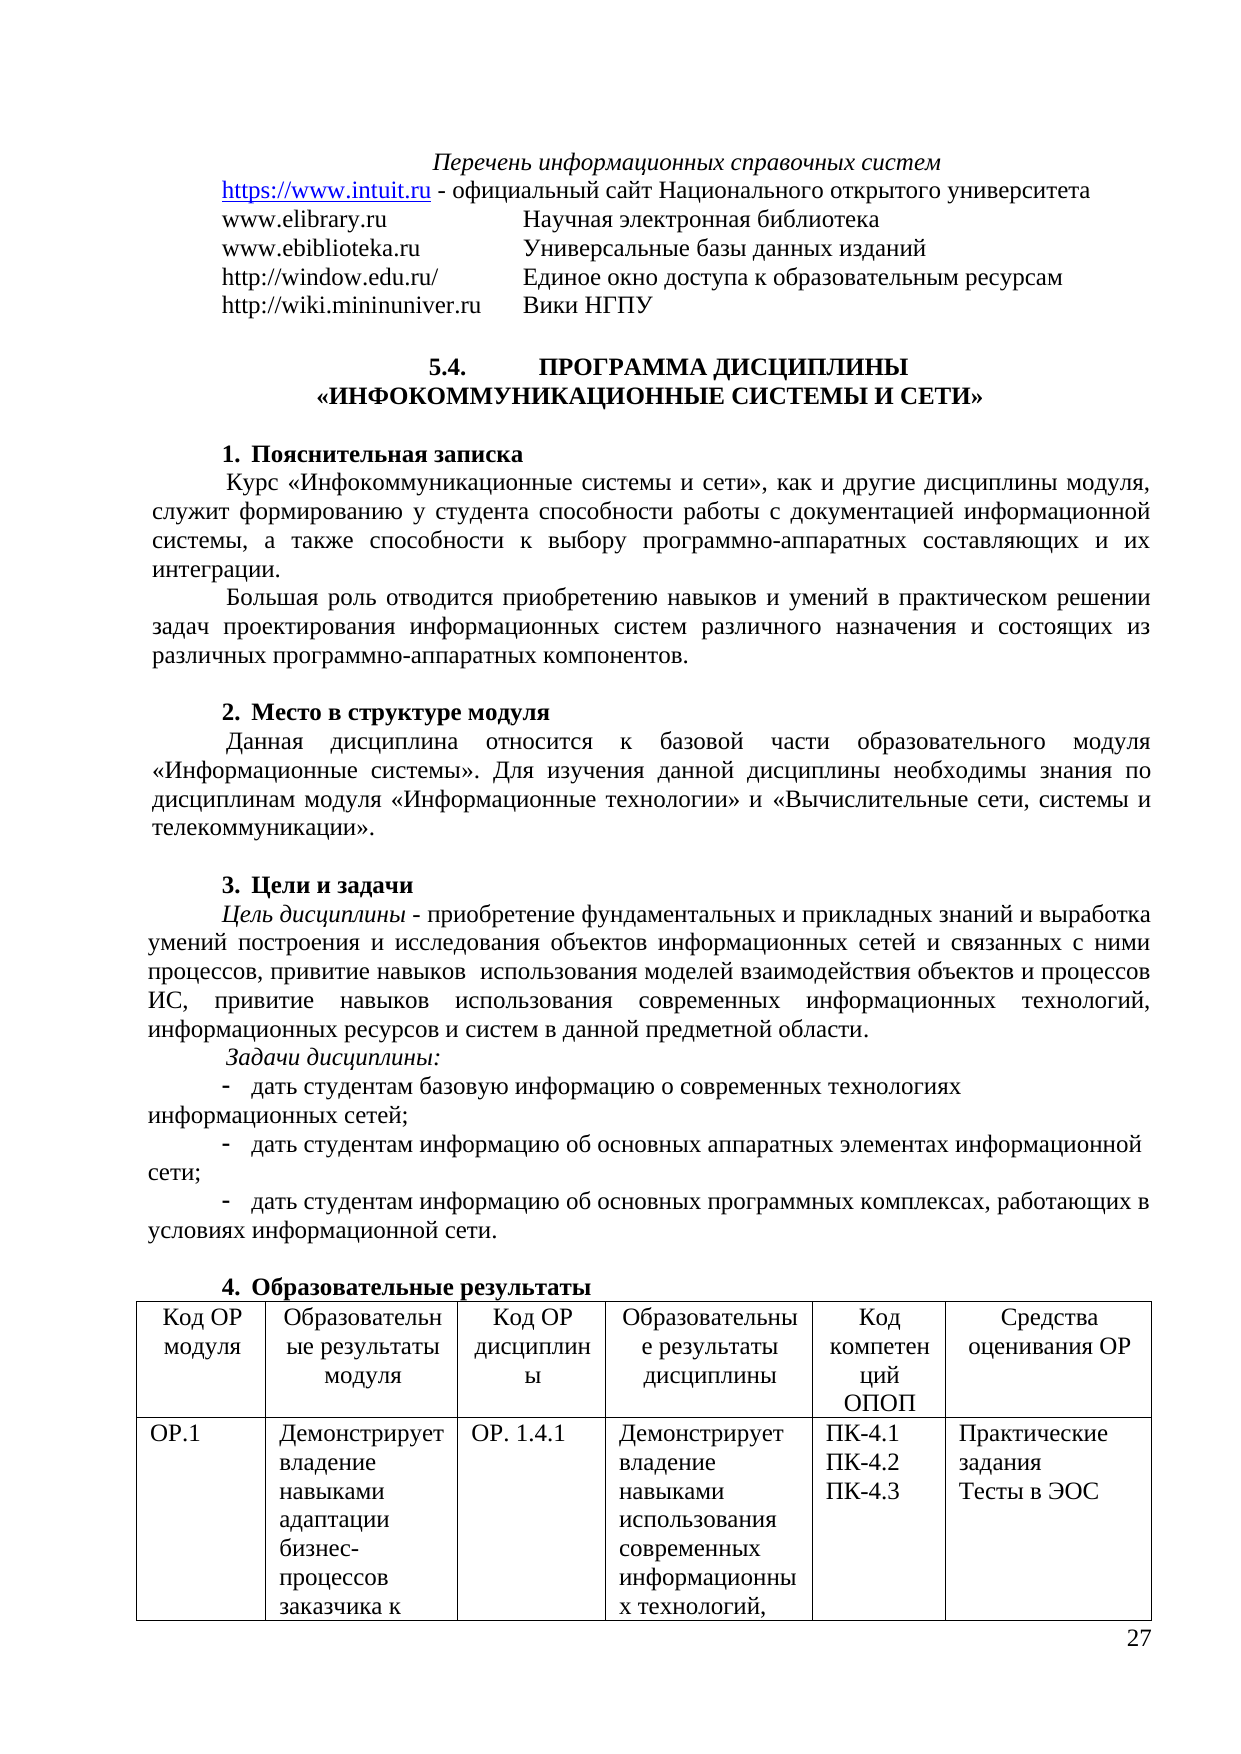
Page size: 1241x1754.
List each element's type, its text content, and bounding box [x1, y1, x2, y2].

table_header Код ОР модуля [137, 1302, 265, 1417]
text Цель дисциплины - приобретение фундаментальных и прикладных знаний и выработка умений построения и исследования объектов информационных сетей и связанных с ними процессов, привитие навыков использования моделей взаимодействия объектов и процессов ИС, привитие навыков использования современных информационных технологий, информационных ресурсов и систем в данной предметной области. [148, 899, 1152, 1042]
table_header Образовательные результаты дисциплины [606, 1302, 812, 1417]
list Пояснительная записка [222, 439, 1152, 467]
list Цели и задачи [148, 870, 1152, 899]
table_header Код компетенций ОПОП [813, 1302, 945, 1417]
text http://window.edu.ru/ Единое окно доступа к образовательным ресурсам [148, 262, 1152, 291]
table_header Средства оценивания ОР [946, 1302, 1151, 1417]
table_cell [606, 1418, 812, 1619]
text Перечень информационных справочных систем [148, 147, 1152, 176]
list Место в структуре модуля [222, 697, 1152, 726]
list ПРОГРАММА ДИСЦИПЛИНЫ [185, 352, 1152, 381]
text Задачи дисциплины: [152, 1042, 1152, 1071]
text «ИНФОКОММУНИКАЦИОННЫЕ СИСТЕМЫ И СЕТИ» [148, 381, 1152, 410]
list Образовательные результаты [148, 1272, 1152, 1301]
table_cell ОР.1 [137, 1418, 265, 1619]
table_header Код ОР дисциплины [458, 1302, 605, 1417]
text Большая роль отводится приобретению навыков и умений в практическом решении задач проектирования информационных систем различного назначения и состоящих из различных программно-аппаратных компонентов. [152, 582, 1152, 669]
text www.elibrary.ru Научная электронная библиотека [148, 204, 1152, 233]
list дать студентам базовую информацию о современных технологиях информационных сетей; [148, 1071, 1152, 1129]
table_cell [266, 1418, 457, 1619]
list дать студентам информацию об основных программных комплексах, работающих в условиях информационной сети. [148, 1186, 1152, 1244]
list дать студентам информацию об основных аппаратных элементах информационной сети; [148, 1129, 1152, 1186]
text www.ebiblioteka.ru Универсальные базы данных изданий [148, 233, 1152, 262]
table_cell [813, 1418, 945, 1619]
text http://wiki.mininuniver.ru Вики НГПУ [148, 291, 1152, 319]
text https://www.intuit.ru - официальный сайт Национального открытого университета [148, 176, 1152, 204]
table_cell ОР. 1.4.1 [458, 1418, 605, 1619]
table_header Образовательные результаты модуля [266, 1302, 457, 1417]
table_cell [946, 1418, 1151, 1619]
text Курс «Инфокоммуникационные системы и сети», как и другие дисциплины модуля, служит формированию у студента способности работы с документацией информационной системы, а также способности к выбору программно-аппаратных составляющих и их интеграции. [152, 467, 1152, 582]
text Данная дисциплина относится к базовой части образовательного модуля «Информационные системы». Для изучения данной дисциплины необходимы знания по дисциплинам модуля «Информационные технологии» и «Вычислительные сети, системы и телекоммуникации». [152, 726, 1152, 841]
